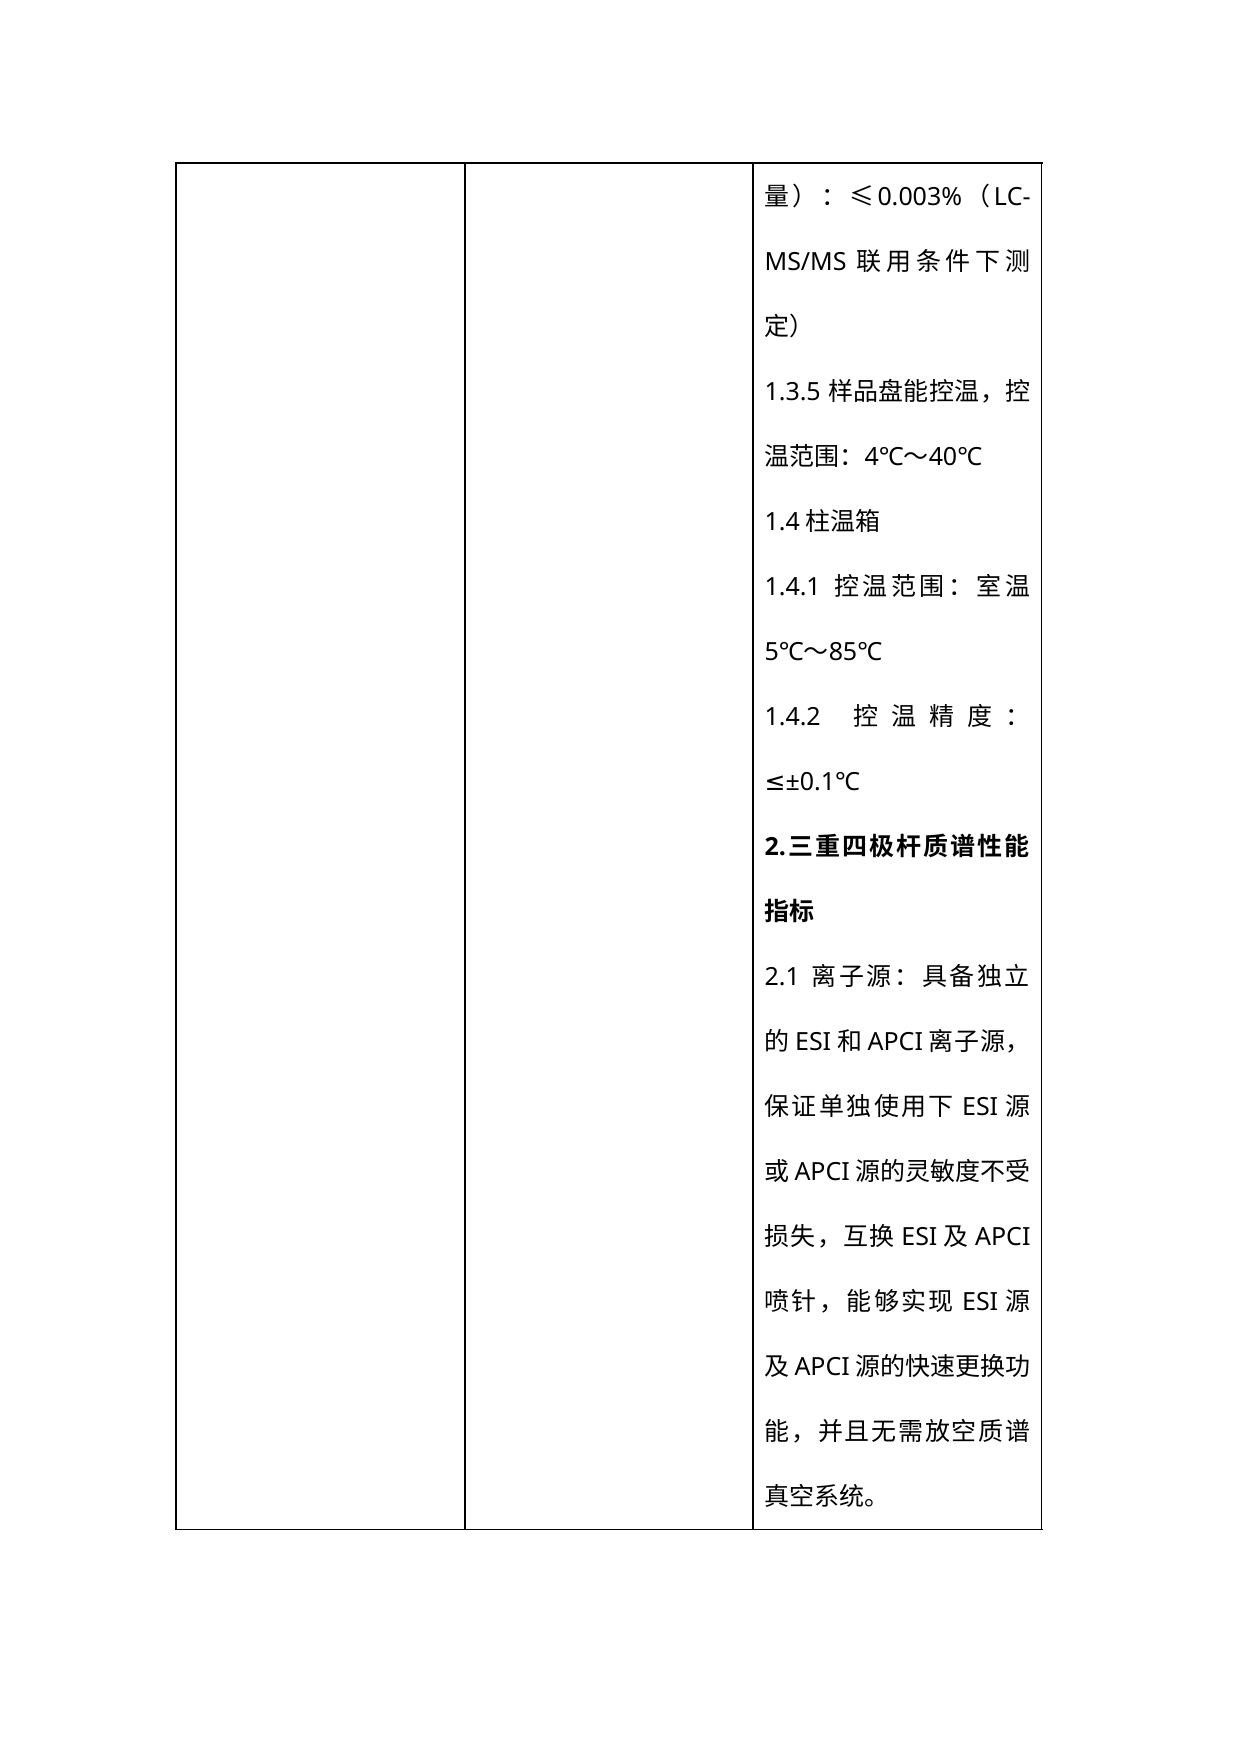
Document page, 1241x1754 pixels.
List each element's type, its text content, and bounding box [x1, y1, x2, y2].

table_cell [466, 164, 752, 1528]
table_cell 1 [177, 164, 464, 1528]
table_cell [754, 164, 1041, 1528]
